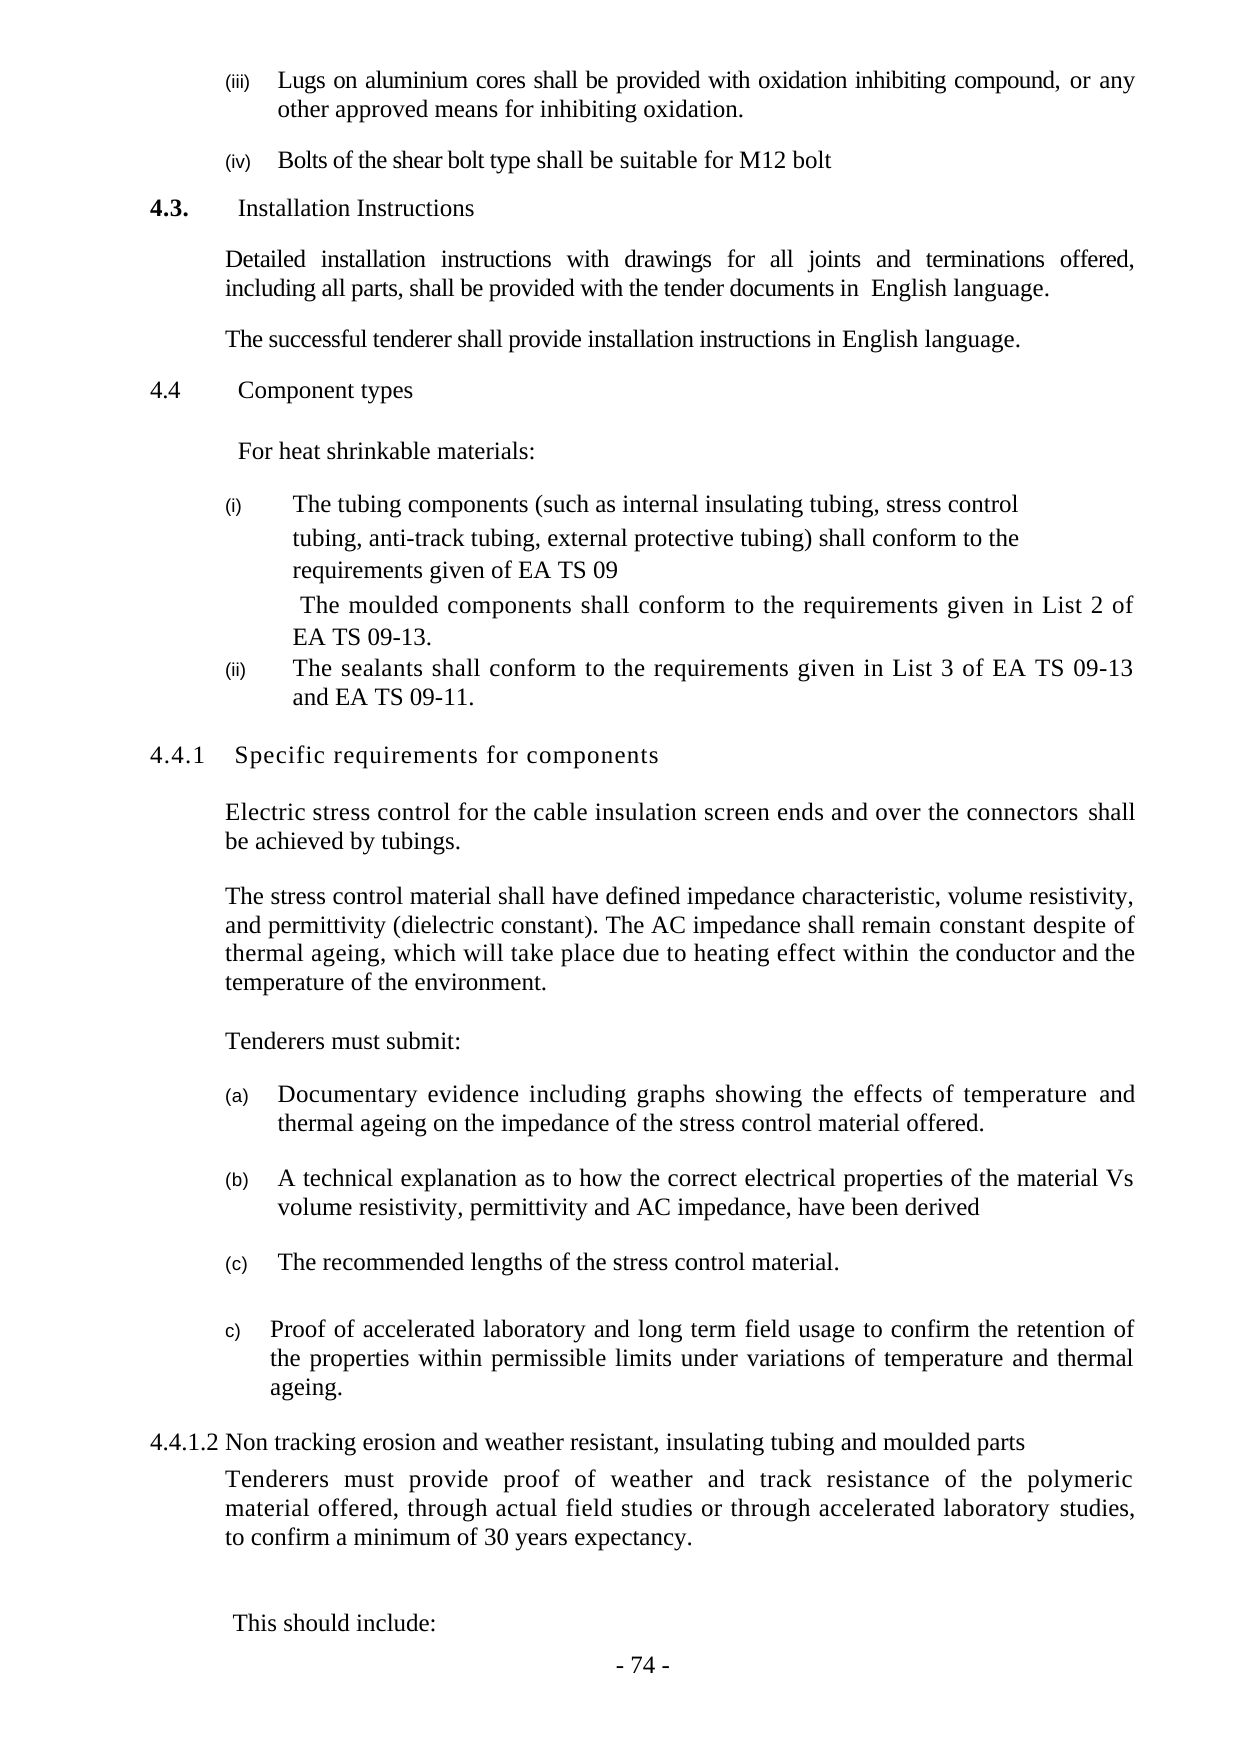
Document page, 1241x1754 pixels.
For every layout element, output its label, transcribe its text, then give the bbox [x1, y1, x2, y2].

text Detailed installation instructions with drawings for all joints and terminations offered, including all parts, shall be provided with the tender documents in English language. [225, 244, 1135, 302]
text tubing, anti-track tubing, external protective tubing) shall conform to the [292, 523, 1135, 551]
list The sealants shall conform to the requirements given in List 3 of EA TS 09-13 and EA TS 09-11. [225, 653, 1135, 711]
text Tenderers must provide proof of weather and track resistance of the polymeric material offered, through actual field studies or through accelerated laboratory studies, to confirm a minimum of 30 years expectancy. [225, 1464, 1135, 1550]
list Proof of accelerated laboratory and long term field usage to confirm the retention of the properties within permissible limits under variations of temperature and thermal ageing. [225, 1314, 1135, 1400]
text The successful tenderer shall provide installation instructions in English language. [225, 324, 1135, 353]
text Tenderers must submit: [225, 1026, 1135, 1055]
text Electric stress control for the cable insulation screen ends and over the connectors shall be achieved by tubings. [225, 797, 1135, 855]
list A technical explanation as to how the correct electrical properties of the material Vs volume resistivity, permittivity and AC impedance, have been derived [225, 1163, 1135, 1221]
list Specific requirements for components [150, 740, 1135, 768]
list Lugs on aluminium cores shall be provided with oxidation inhibiting compound, or any other approved means for inhibiting oxidation. [225, 66, 1135, 123]
text For heat shrinkable materials: [150, 436, 1135, 465]
text The moulded components shall conform to the requirements given in List 2 of EA TS 09-13. [292, 590, 1135, 651]
list The recommended lengths of the stress control material. [225, 1247, 1135, 1276]
text requirements given of EA TS 09 [292, 555, 1135, 584]
text This should include: [232, 1608, 1135, 1637]
text 4.4 Component types [150, 376, 1135, 404]
list Documentary evidence including graphs showing the effects of temperature and thermal ageing on the impedance of the stress control material offered. [225, 1079, 1135, 1137]
list Bolts of the shear bolt type shall be suitable for M12 bolt [225, 146, 1135, 174]
list The tubing components (such as internal insulating tubing, stress control [225, 489, 1135, 518]
text 4.3. Installation Instructions [150, 197, 1135, 222]
text The stress control material shall have defined impedance characteristic, volume resistivity, and permittivity (dielectric constant). The AC impedance shall remain constant despite of thermal ageing, which will take place due to heating effect within the conductor and the temperature of the environment. [225, 881, 1135, 996]
text 4.4.1.2 Non tracking erosion and weather resistant, insulating tubing and moulded parts [150, 1427, 1135, 1455]
